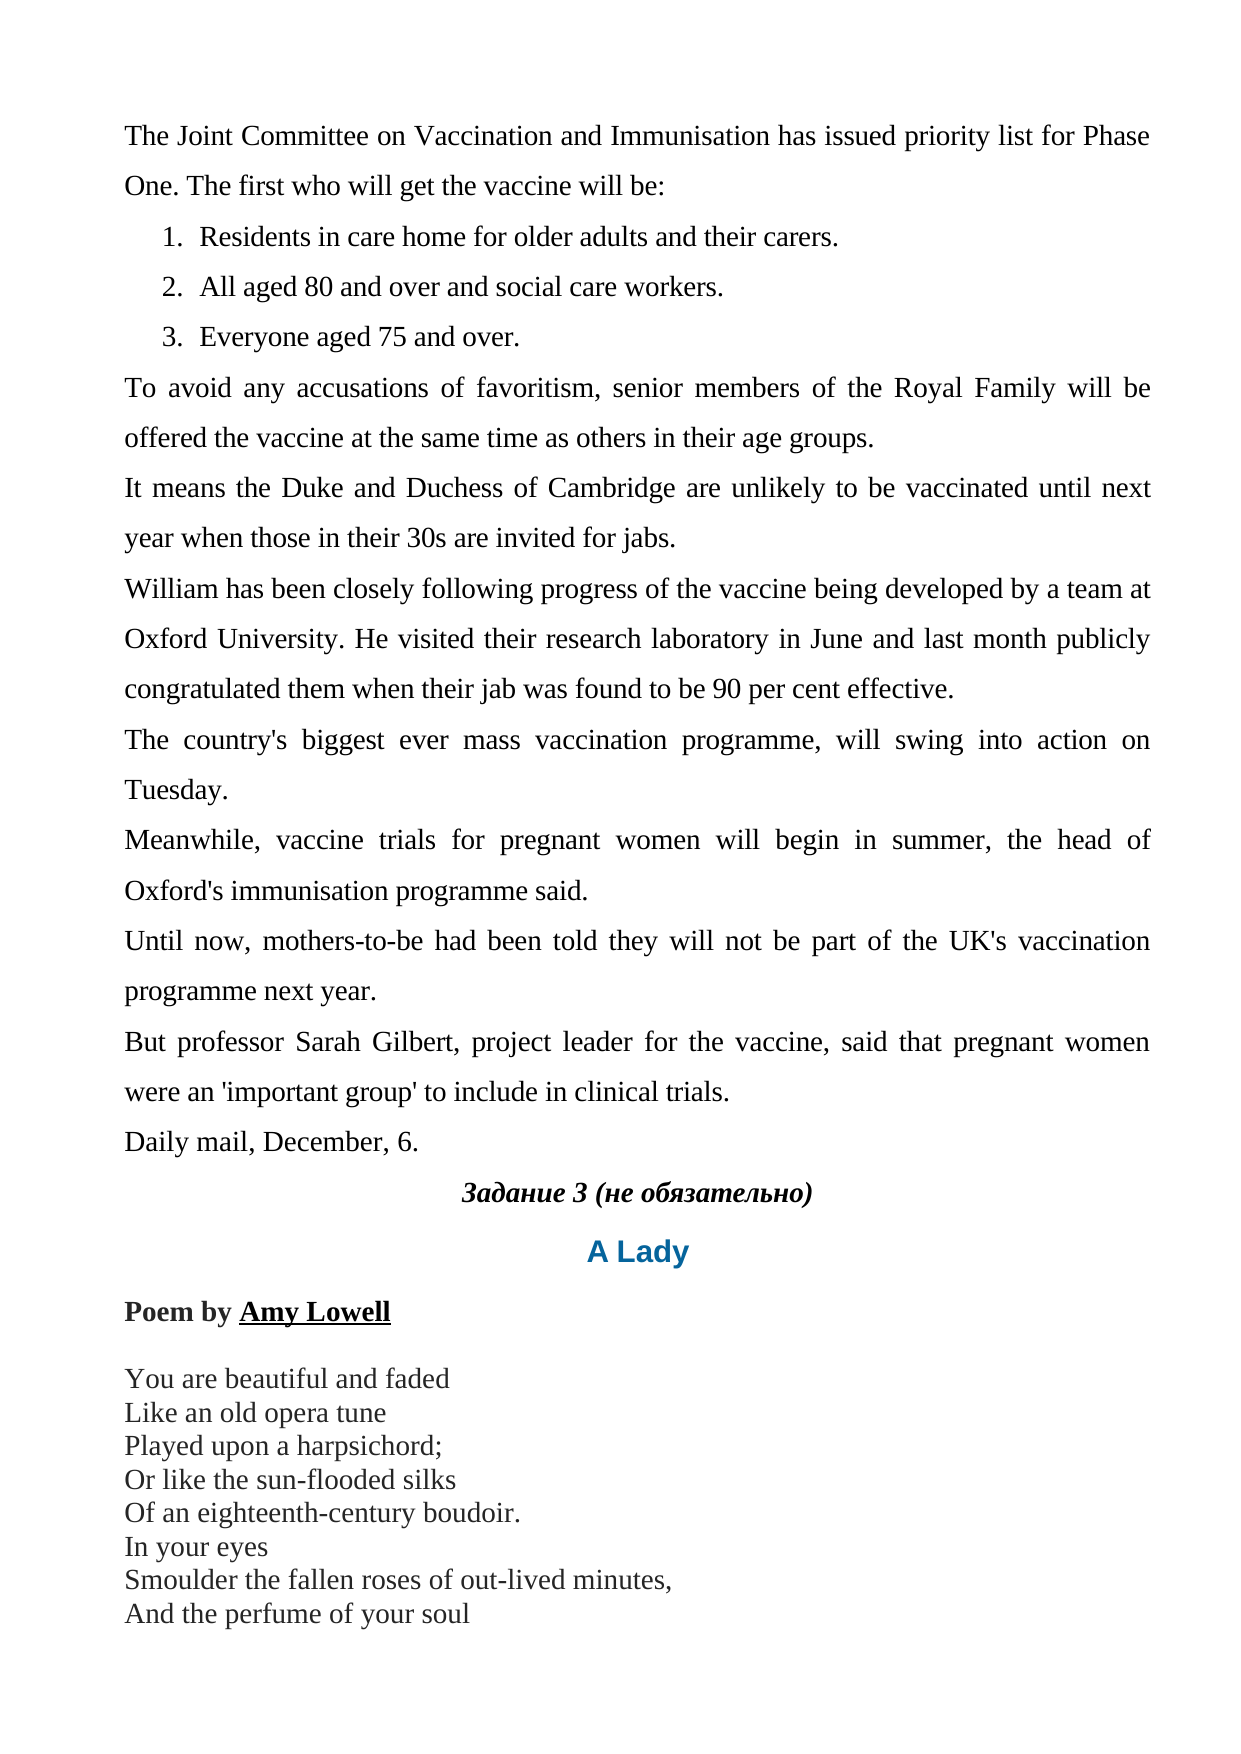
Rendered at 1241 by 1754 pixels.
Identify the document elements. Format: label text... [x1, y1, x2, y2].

text William has been closely following progress of the vaccine being developed by a team at Oxford University. He visited their research laboratory in June and last month publicly congratulated them when their jab was found to be 90 per cent effective. [124, 571, 1152, 705]
list Residents in care home for older adults and their carers. [162, 219, 1152, 252]
list All aged 80 and over and social care workers. [162, 269, 1152, 303]
text To avoid any accusations of favoritism, senior members of the Royal Family will be offered the vaccine at the same time as others in their age groups. [124, 370, 1152, 453]
text But professor Sarah Gilbert, project leader for the vaccine, said that pregnant women were an 'important group' to include in clinical trials. [124, 1024, 1152, 1108]
text Meanwhile, vaccine trials for pregnant women will begin in summer, the head of Oxford's immunisation programme said. [124, 822, 1152, 906]
text Daily mail, December, 6. [124, 1124, 1152, 1158]
text Until now, mothers-to-be had been told they will not be part of the UK's vaccination programme next year. [124, 923, 1152, 1007]
subtitle Задание 3 (не обязательно) [124, 1175, 1152, 1208]
list Everyone aged 75 and over. [162, 319, 1152, 353]
text The Joint Committee on Vaccination and Immunisation has issued priority list for Phase One. The first who will get the vaccine will be: [124, 118, 1152, 202]
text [124, 1361, 1152, 1629]
text Poem by Amy Lowell [124, 1294, 1152, 1328]
text The country's biggest ever mass vaccination programme, will swing into action on Tuesday. [124, 722, 1152, 806]
subtitle A Lady [124, 1233, 1152, 1269]
text It means the Duke and Duchess of Cambridge are unlikely to be vaccinated until next year when those in their 30s are invited for jabs. [124, 470, 1152, 554]
